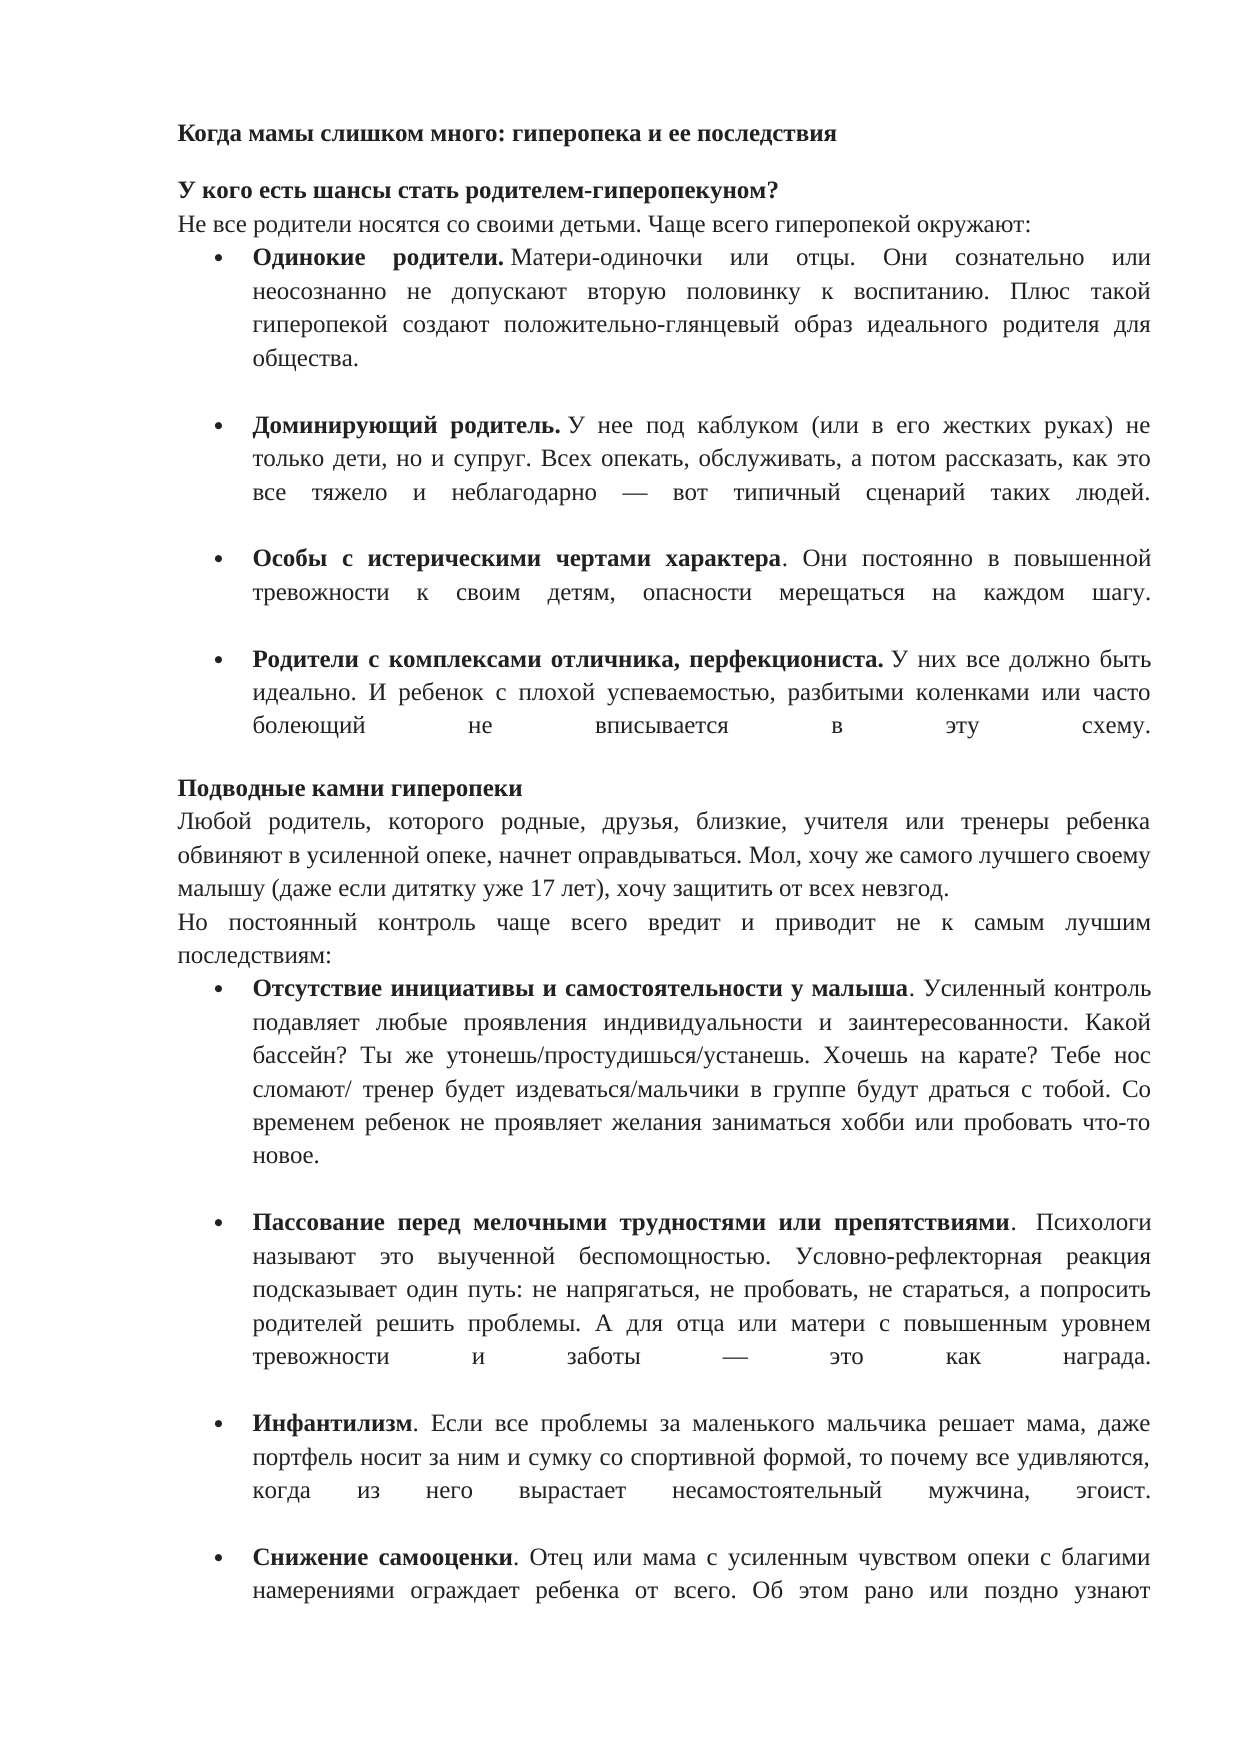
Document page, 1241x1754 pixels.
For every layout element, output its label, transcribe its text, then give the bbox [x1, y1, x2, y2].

text Любой родитель, которого родные, друзья, близкие, учителя или тренеры ребенка обвиняют в усиленной опеке, начнет оправдываться. Мол, хочу же самого лучшего своему малышу (даже если дитятку уже 17 лет), хочу защитить от всех невзгод. [177, 802, 1152, 902]
text У кого есть шансы стать родителем-гиперопекуном? [177, 147, 1152, 204]
text Но постоянный контроль чаще всего вредит и приводит не к самым лучшим последствиям: [177, 902, 1152, 969]
list Родители с комплексами отличника, перфекциониста. У них все должно быть идеально. И ребенок с плохой успеваемостью, разбитыми коленками или часто болеющий не вписывается в эту схему. [215, 639, 1152, 773]
text Когда мамы слишком много: гиперопека и ее последствия [177, 118, 1152, 147]
list Особы с истерическими чертами характера. Они постоянно в повышенной тревожности к своим детям, опасности мерещаться на каждом шагу. [215, 539, 1152, 639]
list Доминирующий родитель. У нее под каблуком (или в его жестких руках) не только дети, но и супруг. Всех опекать, обслуживать, а потом рассказать, как это все тяжело и неблагодарно — вот типичный сценарий таких людей. [215, 405, 1152, 539]
list Одинокие родители. Матери-одиночки или отцы. Они сознательно или неосознанно не допускают вторую половинку к воспитанию. Плюс такой гиперопекой создают положительно-глянцевый образ идеального родителя для общества. [215, 238, 1152, 405]
list Инфантилизм. Если все проблемы за маленького мальчика решает мама, даже портфель носит за ним и сумку со спортивной формой, то почему все удивляются, когда из него вырастает несамостоятельный мужчина, эгоист. [215, 1403, 1152, 1537]
text Не все родители носятся со своими детьми. Чаще всего гиперопекой окружают: [177, 204, 1152, 238]
text Подводные камни гиперопеки [177, 773, 1152, 802]
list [215, 1537, 1152, 1604]
list Отсутствие инициативы и самостоятельности у малыша. Усиленный контроль подавляет любые проявления индивидуальности и заинтересованности. Какой бассейн? Ты же утонешь/простудишься/устанешь. Хочешь на карате? Тебе нос сломают/ тренер будет издеваться/мальчики в группе будут драться с тобой. Со временем ребенок не проявляет желания заниматься хобби или пробовать что-то новое. [215, 969, 1152, 1203]
list Пассование перед мелочными трудностями или препятствиями. Психологи называют это выученной беспомощностью. Условно-рефлекторная реакция подсказывает один путь: не напрягаться, не пробовать, не стараться, а попросить родителей решить проблемы. А для отца или матери с повышенным уровнем тревожности и заботы — это как награда. [215, 1203, 1152, 1403]
